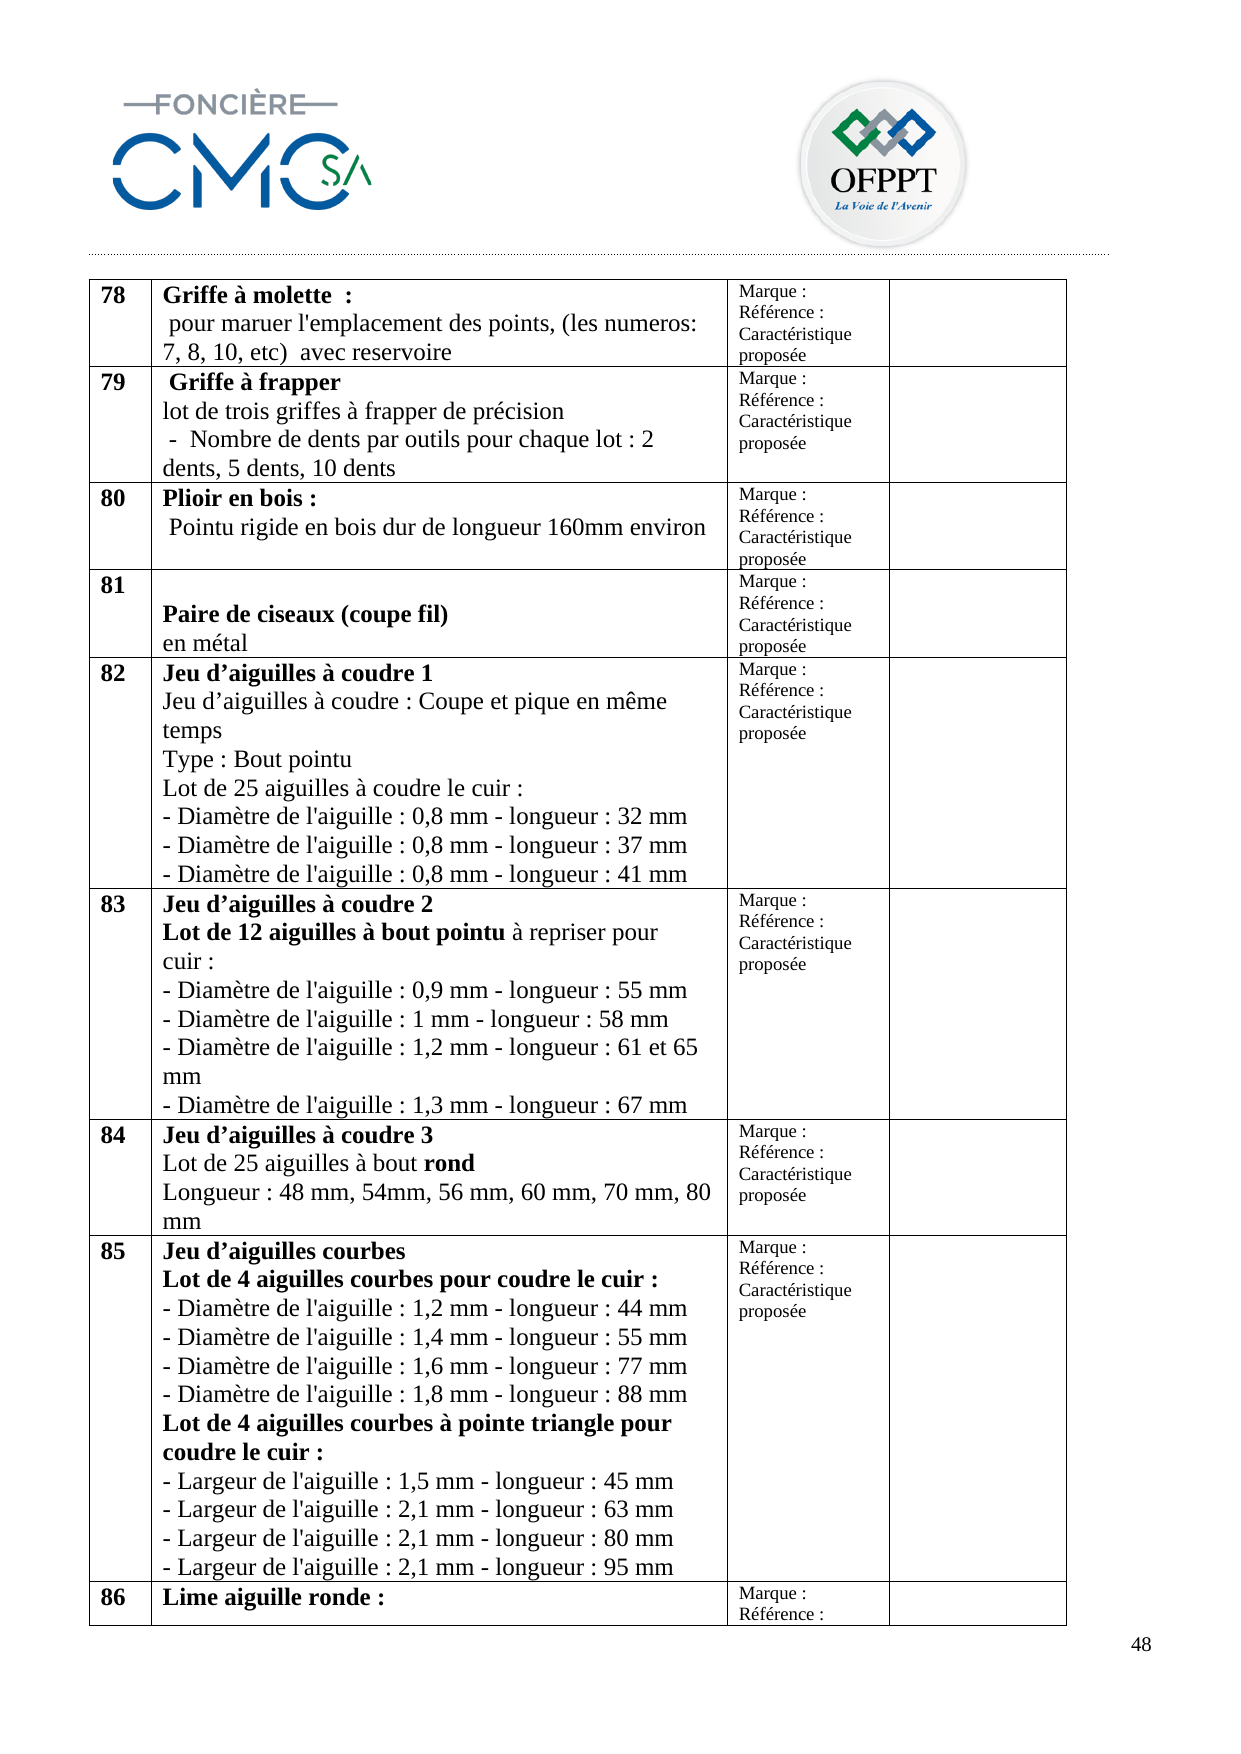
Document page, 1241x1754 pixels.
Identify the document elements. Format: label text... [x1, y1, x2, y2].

table_cell Marque : Référence : Caractéristique proposée [728, 483, 889, 569]
table_cell [890, 280, 1066, 366]
picture [112, 88, 372, 210]
table_cell [890, 1120, 1066, 1235]
table_cell [890, 889, 1066, 1119]
table_cell 85 [90, 1236, 151, 1581]
table_cell Marque : Référence : Caractéristique proposée [728, 658, 889, 888]
table_cell 79 [90, 367, 151, 482]
table_cell 80 [90, 483, 151, 569]
table_cell Plioir en bois : Pointu rigide en bois dur de longueur 160mm environ [152, 483, 727, 569]
table_cell Marque : Référence : Caractéristique proposée [728, 280, 889, 366]
table_cell Jeu d’aiguilles à coudre 3 Lot de 25 aiguilles à bout rond Longueur : 48 mm, 54mm, 56 mm, 60 mm, 70 mm, 80 mm [152, 1120, 727, 1235]
table_cell 78 [90, 280, 151, 366]
table_cell 84 [90, 1120, 151, 1235]
table_cell Griffe à molette : pour maruer l'emplacement des points, (les numeros: 7, 8, 10, etc) avec reservoire [152, 280, 727, 366]
table_cell Jeu d’aiguilles à coudre 1 Jeu d’aiguilles à coudre : Coupe et pique en même temps Type : Bout pointu Lot de 25 aiguilles à coudre le cuir : - Diamètre de l'aiguille : 0,8 mm - longueur : 32 mm - Diamètre de l'aiguille : 0,8 mm - longueur : 37 mm - Diamètre de l'aiguille : 0,8 mm - longueur : 41 mm [152, 658, 727, 888]
table_cell Lime aiguille ronde : de longueur 100mm [152, 1582, 727, 1625]
table_cell Marque : Référence : Caractéristique proposée [728, 889, 889, 1119]
table_cell 81 [90, 570, 151, 657]
table_cell [890, 483, 1066, 569]
table_cell Paire de ciseaux (coupe fil) en métal [152, 570, 727, 657]
table_cell Griffe à frapper lot de trois griffes à frapper de précision - Nombre de dents par outils pour chaque lot : 2 dents, 5 dents, 10 dents [152, 367, 727, 482]
table_cell Marque : Référence : Caractéristique proposée [728, 367, 889, 482]
table_cell [890, 570, 1066, 657]
table_cell 86 [90, 1582, 151, 1625]
picture [792, 73, 973, 254]
table_cell Jeu d’aiguilles courbes Lot de 4 aiguilles courbes pour coudre le cuir : - Diamètre de l'aiguille : 1,2 mm - longueur : 44 mm - Diamètre de l'aiguille : 1,4 mm - longueur : 55 mm - Diamètre de l'aiguille : 1,6 mm - longueur : 77 mm - Diamètre de l'aiguille : 1,8 mm - longueur : 88 mm Lot de 4 aiguilles courbes à pointe triangle pour coudre le cuir : - Largeur de l'aiguille : 1,5 mm - longueur : 45 mm - Largeur de l'aiguille : 2,1 mm - longueur : 63 mm - Largeur de l'aiguille : 2,1 mm - longueur : 80 mm - Largeur de l'aiguille : 2,1 mm - longueur : 95 mm [152, 1236, 727, 1581]
table_cell [890, 1236, 1066, 1581]
table_cell Marque : Référence : Caractéristique proposée [728, 1120, 889, 1235]
table_cell Marque : Référence : Caractéristique proposée [728, 570, 889, 657]
table_cell 82 [90, 658, 151, 888]
table_cell [890, 367, 1066, 482]
table_cell Marque : Référence : Caractéristique proposée [728, 1582, 889, 1625]
table_cell Marque : Référence : Caractéristique proposée [728, 1236, 889, 1581]
table_cell [890, 658, 1066, 888]
table_cell Jeu d’aiguilles à coudre 2 Lot de 12 aiguilles à bout pointu à repriser pour cuir : - Diamètre de l'aiguille : 0,9 mm - longueur : 55 mm - Diamètre de l'aiguille : 1 mm - longueur : 58 mm - Diamètre de l'aiguille : 1,2 mm - longueur : 61 et 65 mm - Diamètre de l'aiguille : 1,3 mm - longueur : 67 mm [152, 889, 727, 1119]
table_cell 83 [90, 889, 151, 1119]
table_cell [890, 1582, 1066, 1625]
